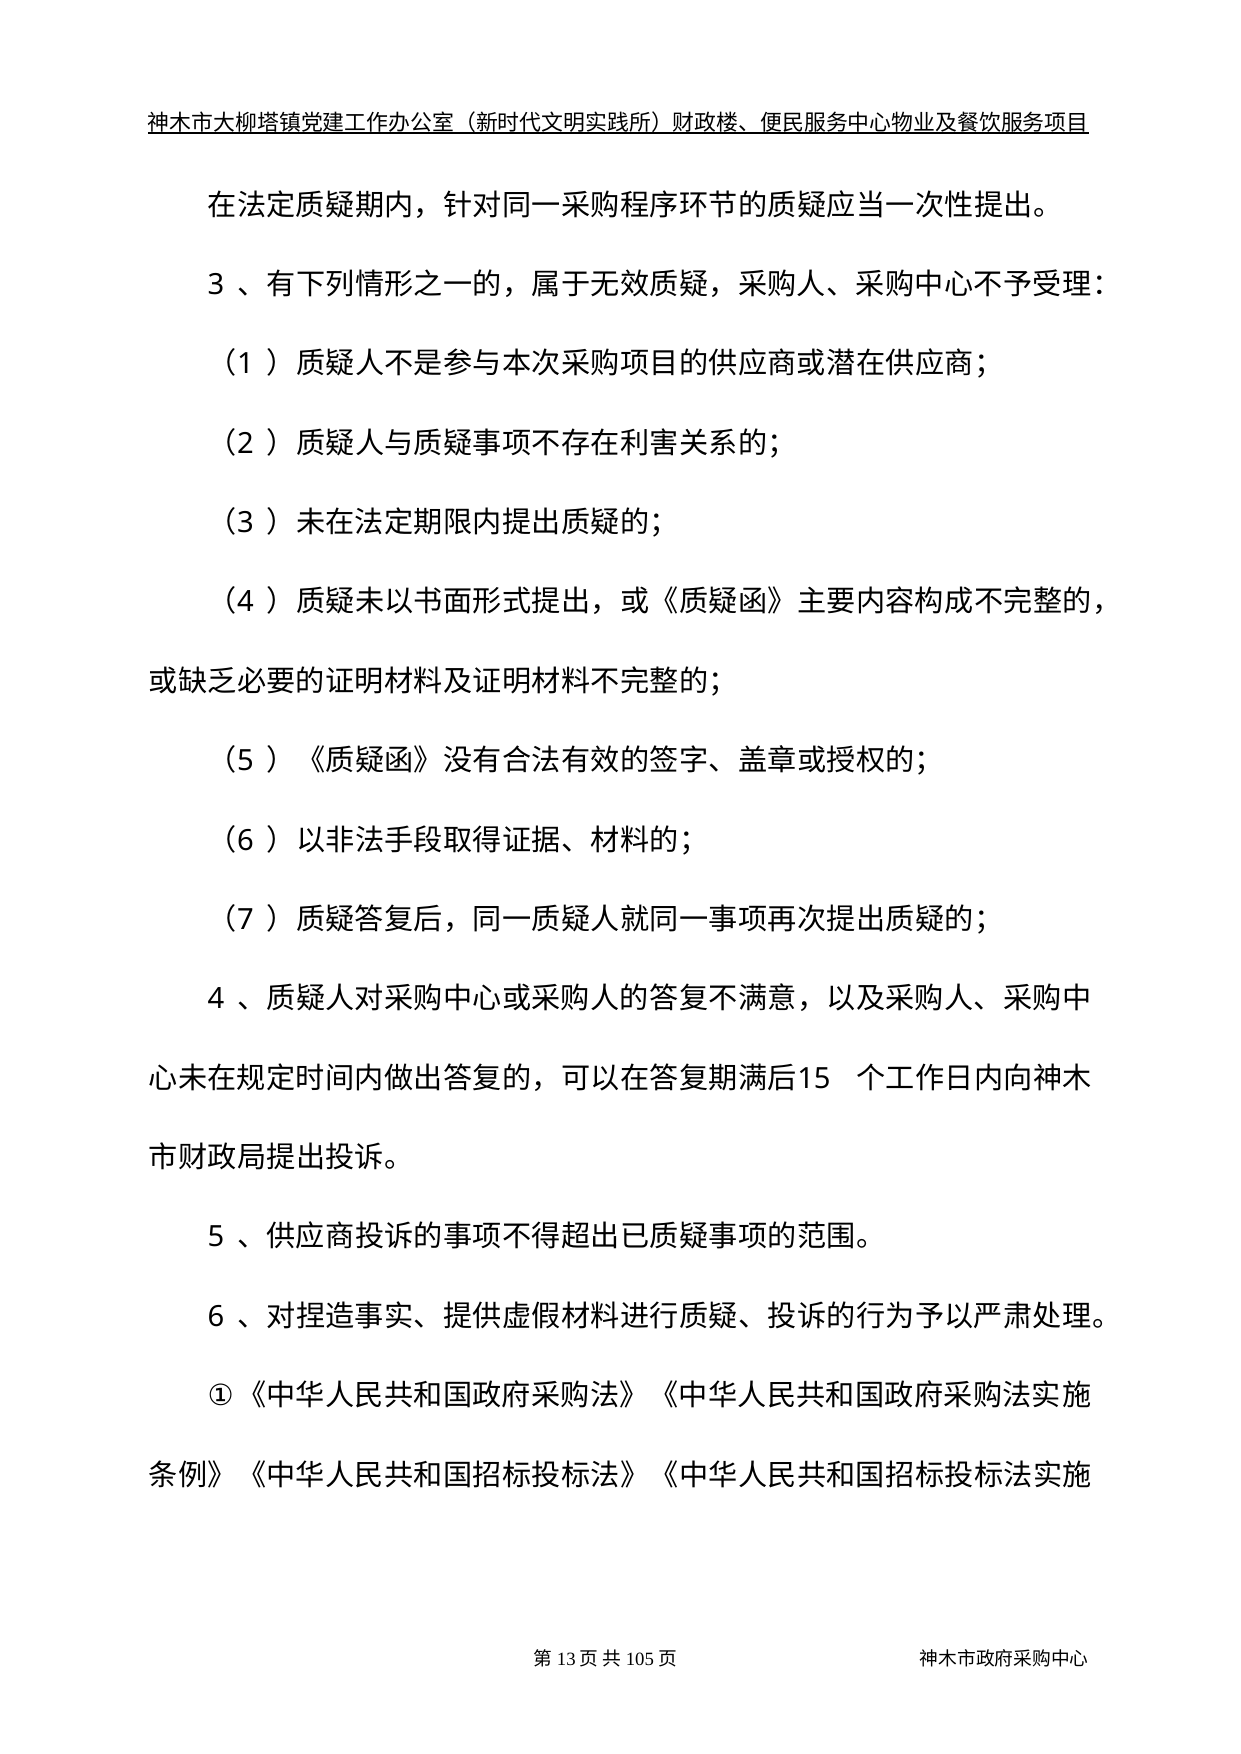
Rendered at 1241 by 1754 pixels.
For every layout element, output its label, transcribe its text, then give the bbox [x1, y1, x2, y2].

text （6）以非法手段取得证据、材料的； [148, 798, 1092, 877]
text 5、供应商投诉的事项不得超出已质疑事项的范围。 [148, 1194, 1092, 1274]
text 在法定质疑期内，针对同一采购程序环节的质疑应当一次性提出。 [148, 163, 1092, 242]
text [148, 1353, 1092, 1512]
text （1）质疑人不是参与本次采购项目的供应商或潜在供应商； [148, 321, 1092, 401]
text 3、有下列情形之一的，属于无效质疑，采购人、采购中心不予受理： [148, 242, 1092, 321]
text 6、对捏造事实、提供虚假材料进行质疑、投诉的行为予以严肃处理。 [148, 1274, 1092, 1353]
text （3）未在法定期限内提出质疑的； [148, 480, 1092, 559]
text （2）质疑人与质疑事项不存在利害关系的； [148, 401, 1092, 480]
text 4、质疑人对采购中心或采购人的答复不满意，以及采购人、采购中心未在规定时间内做出答复的，可以在答复期满后15个工作日内向神木市财政局提出投诉。 [148, 956, 1092, 1194]
text （7）质疑答复后，同一质疑人就同一事项再次提出质疑的； [148, 877, 1092, 956]
text （5）《质疑函》没有合法有效的签字、盖章或授权的； [148, 718, 1092, 798]
text （4）质疑未以书面形式提出，或《质疑函》主要内容构成不完整的，或缺乏必要的证明材料及证明材料不完整的； [148, 559, 1092, 718]
